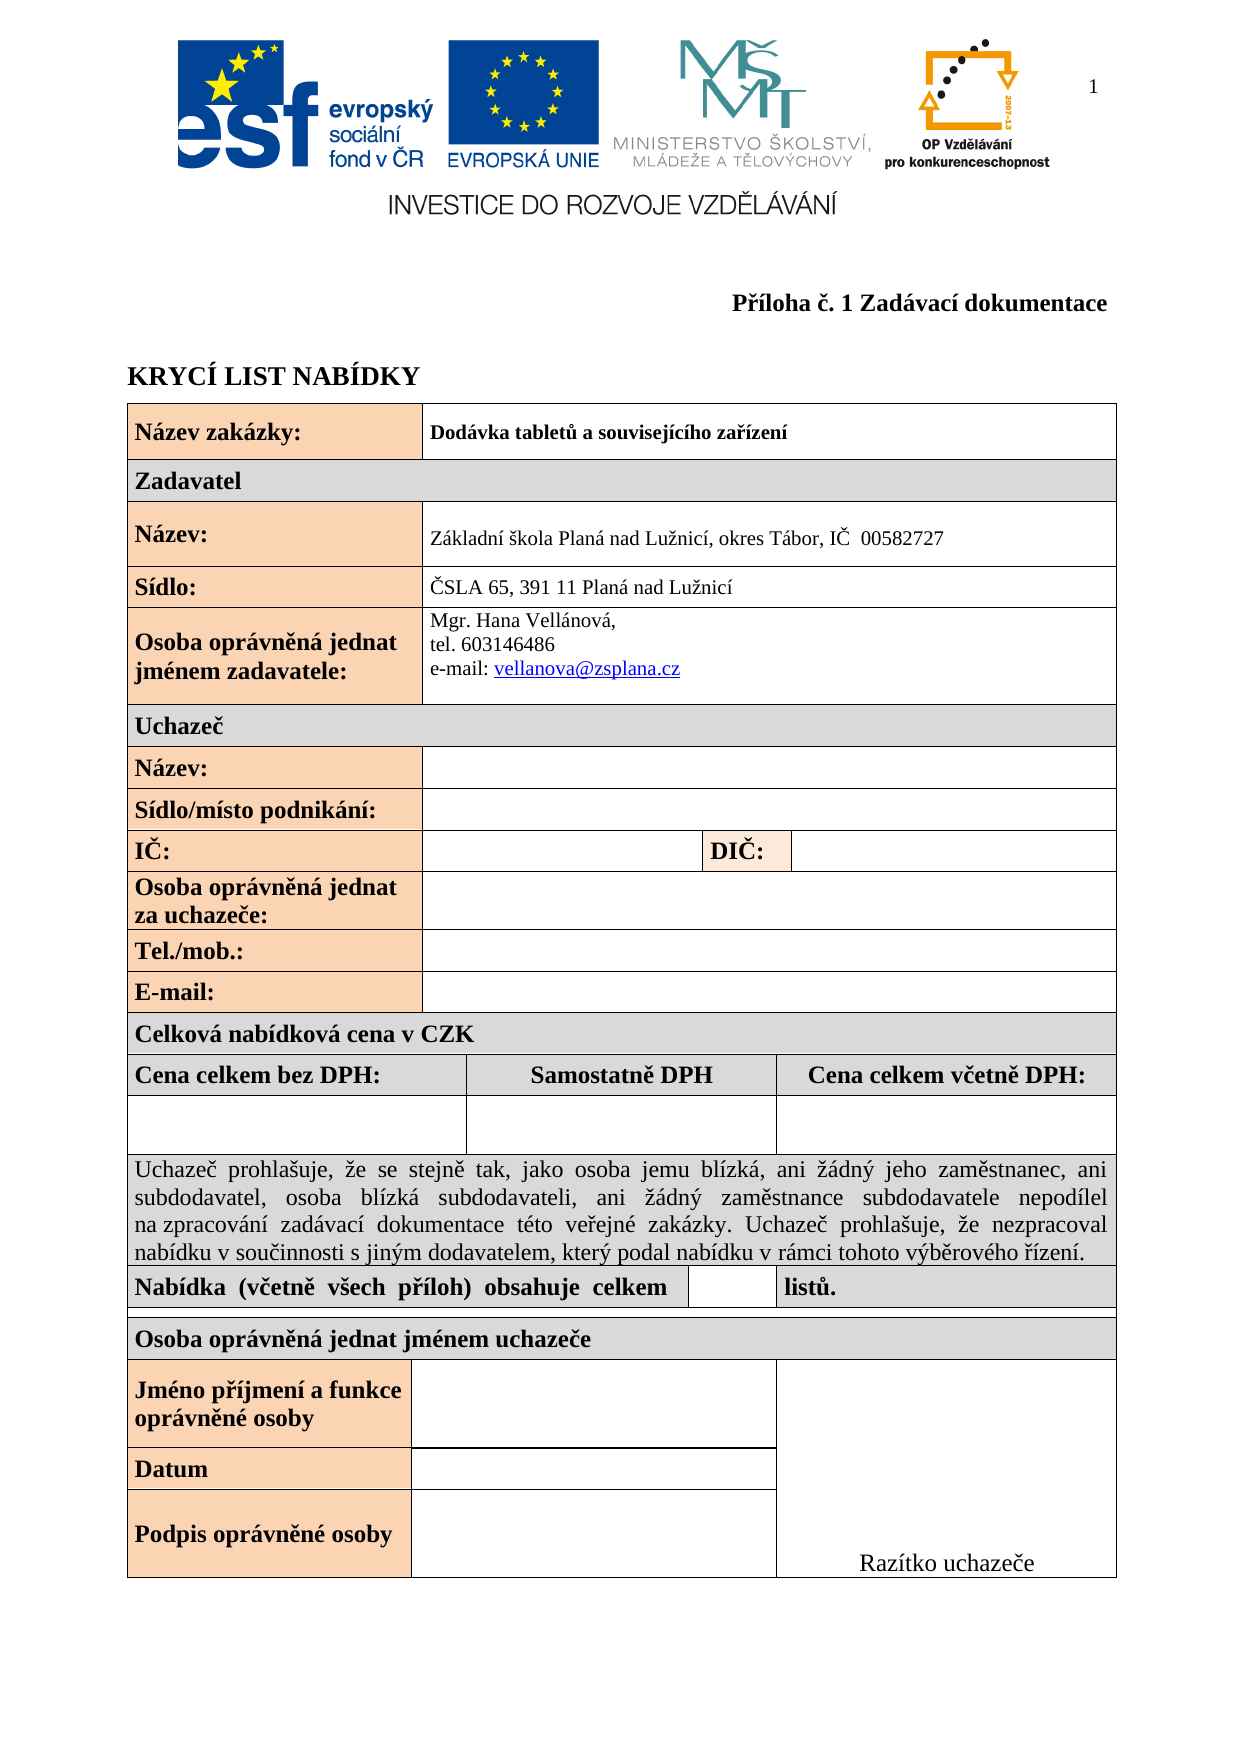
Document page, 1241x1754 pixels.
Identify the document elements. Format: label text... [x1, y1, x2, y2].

table_cell [423, 972, 1116, 1012]
table_cell Zadavatel [128, 460, 1116, 501]
table_cell listů. [777, 1266, 1116, 1307]
table_cell [777, 1096, 1116, 1154]
table_cell Razítko uchazeče [777, 1360, 1116, 1577]
table_cell [423, 930, 1116, 971]
table_cell Tel./mob.: [128, 930, 422, 971]
table_cell Název: [128, 747, 422, 788]
table_cell Sídlo/místo podnikání: [128, 789, 422, 829]
table_cell Samostatně DPH [467, 1055, 776, 1095]
table_cell Podpis oprávněné osoby [128, 1490, 411, 1577]
table_cell Celková nabídková cena v CZK [128, 1013, 1116, 1053]
table_cell [412, 1449, 776, 1488]
table_cell Název: [128, 502, 422, 566]
table_cell Jméno příjmení a funkce oprávněné osoby [128, 1360, 411, 1447]
table_cell Uchazeč prohlašuje, že se stejně tak, jako osoba jemu blízká, ani žádný jeho zaměstnanec, ani subdodavatel, osoba blízká subdodavateli, ani žádný zaměstnance subdodavatele nepodílel na zpracování zadávací dokumentace této veřejné zakázky. Uchazeč prohlašuje, že nezpracoval nabídku v součinnosti s jiným dodavatelem, který podal nabídku v rámci tohoto výběrového řízení. [128, 1155, 1116, 1265]
table_cell [423, 831, 702, 871]
table_cell [128, 1096, 466, 1154]
table_cell Mgr. Hana Vellánová, tel. 603146486 e-mail: vellanova@zsplana.cz [423, 608, 1116, 704]
table_cell [412, 1490, 776, 1577]
table_cell Osoba oprávněná jednat za uchazeče: [128, 872, 422, 929]
text Příloha č. 1 Zadávací dokumentace [658, 288, 1116, 316]
table_cell DIČ: [703, 831, 791, 871]
table_cell Sídlo: [128, 567, 422, 607]
table_cell [128, 1308, 1116, 1317]
table_cell Základní škola Planá nad Lužnicí, okres Tábor, IČ 00582727 [423, 502, 1116, 566]
table_cell Cena celkem bez DPH: [128, 1055, 466, 1095]
table_cell Cena celkem včetně DPH: [777, 1055, 1116, 1095]
table_header Dodávka tabletů a souvisejícího zařízení [423, 404, 1116, 459]
table_cell ČSLA 65, 391 11 Planá nad Lužnicí [423, 567, 1116, 607]
picture [131, 0, 1109, 247]
list KRYCÍ LIST NABÍDKY [127, 360, 1098, 391]
table_cell [423, 789, 1116, 829]
table_cell [467, 1096, 776, 1154]
table_cell [689, 1266, 776, 1307]
table_cell E-mail: [128, 972, 422, 1012]
table_cell [412, 1360, 776, 1447]
table_cell Nabídka (včetně všech příloh) obsahuje celkem [128, 1266, 688, 1307]
table_cell Osoba oprávněná jednat jménem zadavatele: [128, 608, 422, 704]
table_cell Datum [128, 1448, 411, 1488]
table_cell IČ: [128, 831, 422, 871]
table_cell Osoba oprávněná jednat jménem uchazeče [128, 1318, 1116, 1359]
table_cell [423, 872, 1116, 929]
table_cell Uchazeč [128, 705, 1116, 746]
table_cell [792, 831, 1116, 871]
table_header Název zakázky: [128, 404, 422, 459]
table_cell [423, 747, 1116, 788]
